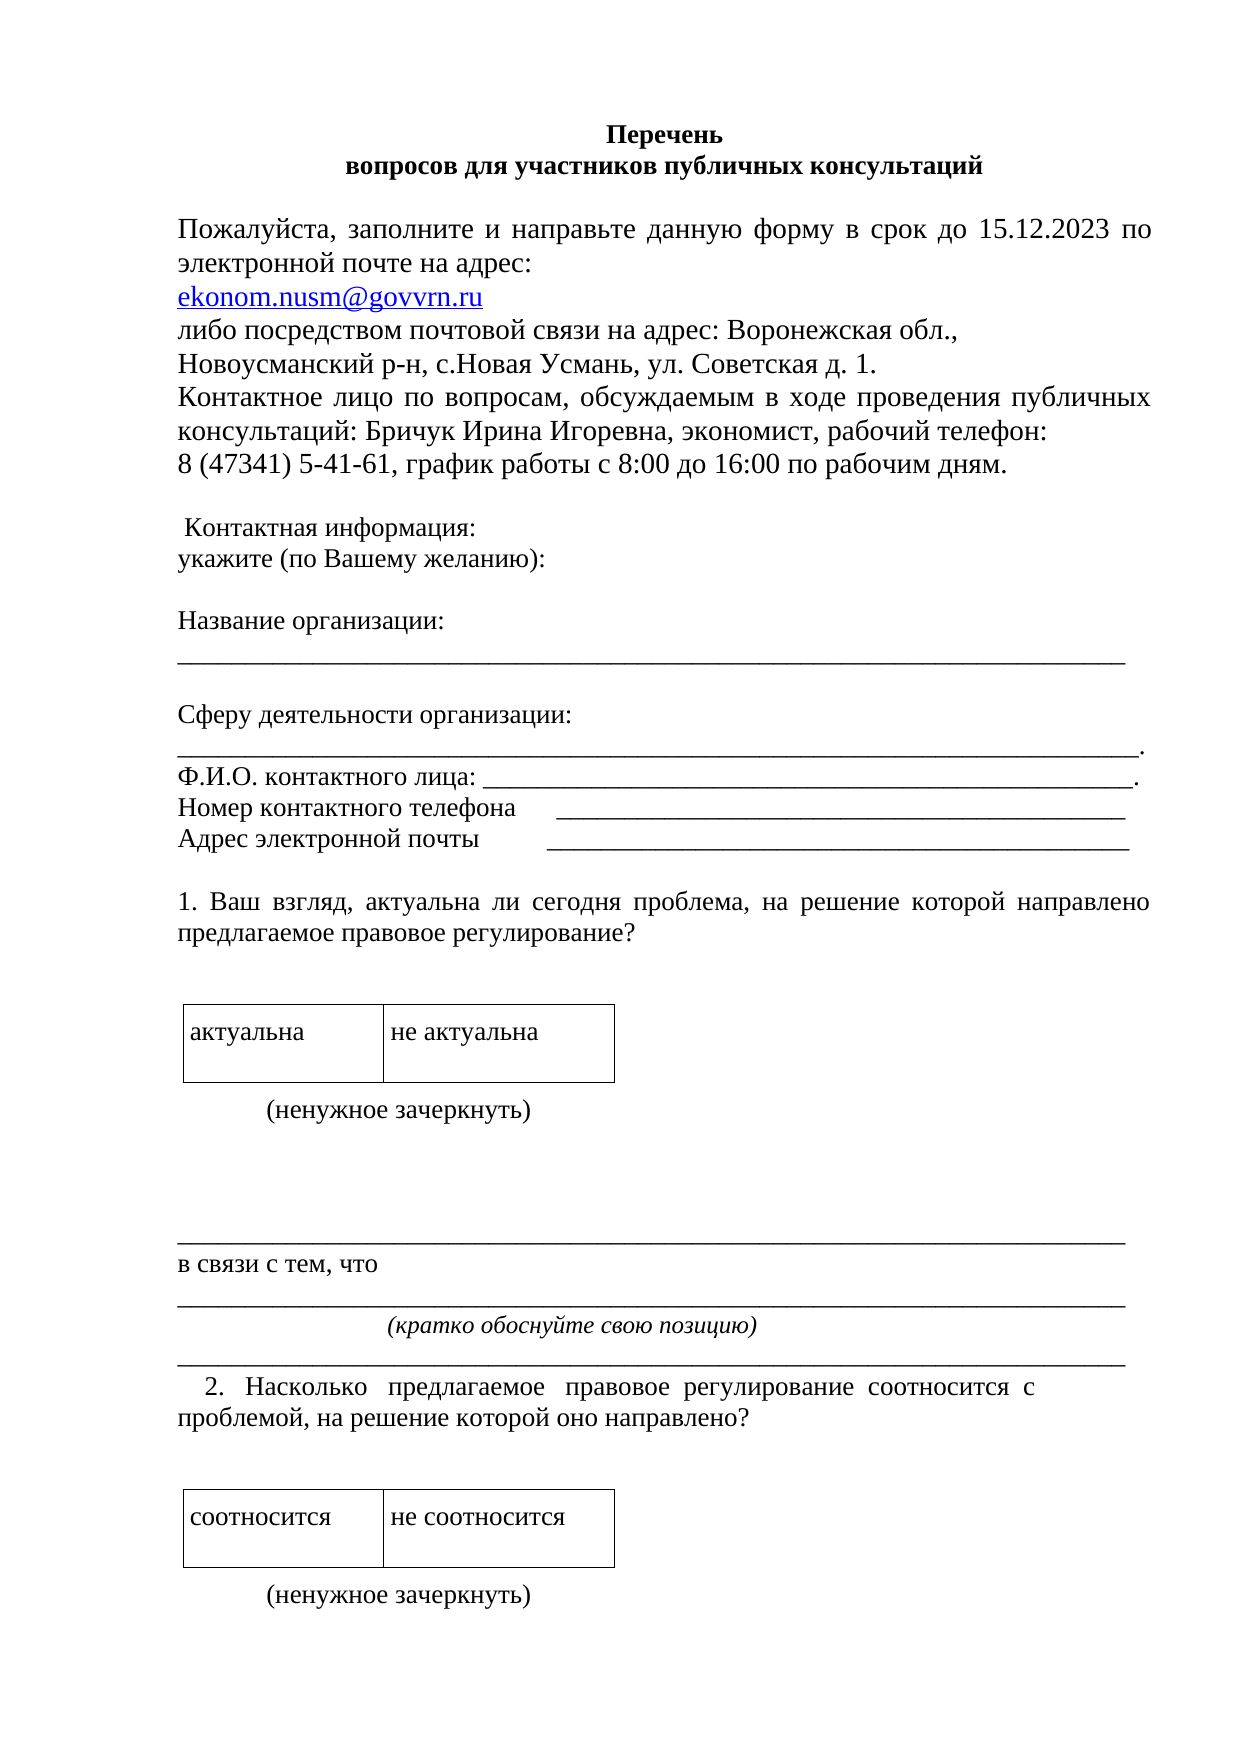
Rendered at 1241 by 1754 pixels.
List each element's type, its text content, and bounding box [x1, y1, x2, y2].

text Номер контактного телефона __________________________________________ [177, 791, 1152, 822]
text ekonom.nusm@govvrn.ru [177, 279, 1152, 312]
text Пожалуйста, заполните и направьте данную форму в срок до 15.12.2023 по электронной почте на адрес: [177, 212, 1152, 279]
text Адрес электронной почты ___________________________________________ [177, 822, 1152, 854]
text 1. Ваш взгляд, актуальна ли сегодня проблема, на решение которой направлено предлагаемое правовое регулирование? [177, 885, 1152, 947]
text либо посредством почтовой связи на адрес: Воронежская обл., Новоусманский р-н, с.Новая Усмань, ул. Советская д. 1. [177, 312, 1152, 379]
text 8 (47341) 5-41-61, график работы с 8:00 до 16:00 по рабочим дням. [177, 446, 1152, 480]
text ______________________________________________________________________ [177, 1216, 1152, 1248]
text укажите (по Вашему желанию): [177, 542, 1152, 573]
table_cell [183, 1568, 614, 1620]
table_header не соотносится [384, 1490, 614, 1567]
table_header не актуальна [384, 1005, 614, 1082]
text вопросов для участников публичных консультаций [177, 149, 1152, 180]
text ______________________________________________________________________ [177, 1339, 1152, 1370]
text 2. Насколько предлагаемое правовое регулирование соотносится с [177, 1370, 1152, 1401]
text Контактное лицо по вопросам, обсуждаемым в ходе проведения публичных консультаций: Бричук Ирина Игоревна, экономист, рабочий телефон: [177, 379, 1152, 446]
table_cell (ненужное зачеркнуть) [183, 1083, 614, 1160]
text Ф.И.О. контактного лица: ________________________________________________. [177, 760, 1152, 791]
text Название организации: ______________________________________________________________________ [177, 604, 1152, 667]
text Сферу деятельности организации: _______________________________________________________________________. [177, 698, 1152, 760]
text Перечень [177, 118, 1152, 149]
text в связи с тем, что ______________________________________________________________________ [177, 1248, 1152, 1310]
table_header соотносится [184, 1490, 383, 1567]
text (кратко обоснуйте свою позицию) [177, 1310, 1152, 1339]
table_header актуальна [184, 1005, 383, 1082]
text проблемой, на решение которой оно направлено? [177, 1401, 1152, 1432]
text Контактная информация: [177, 511, 1152, 542]
